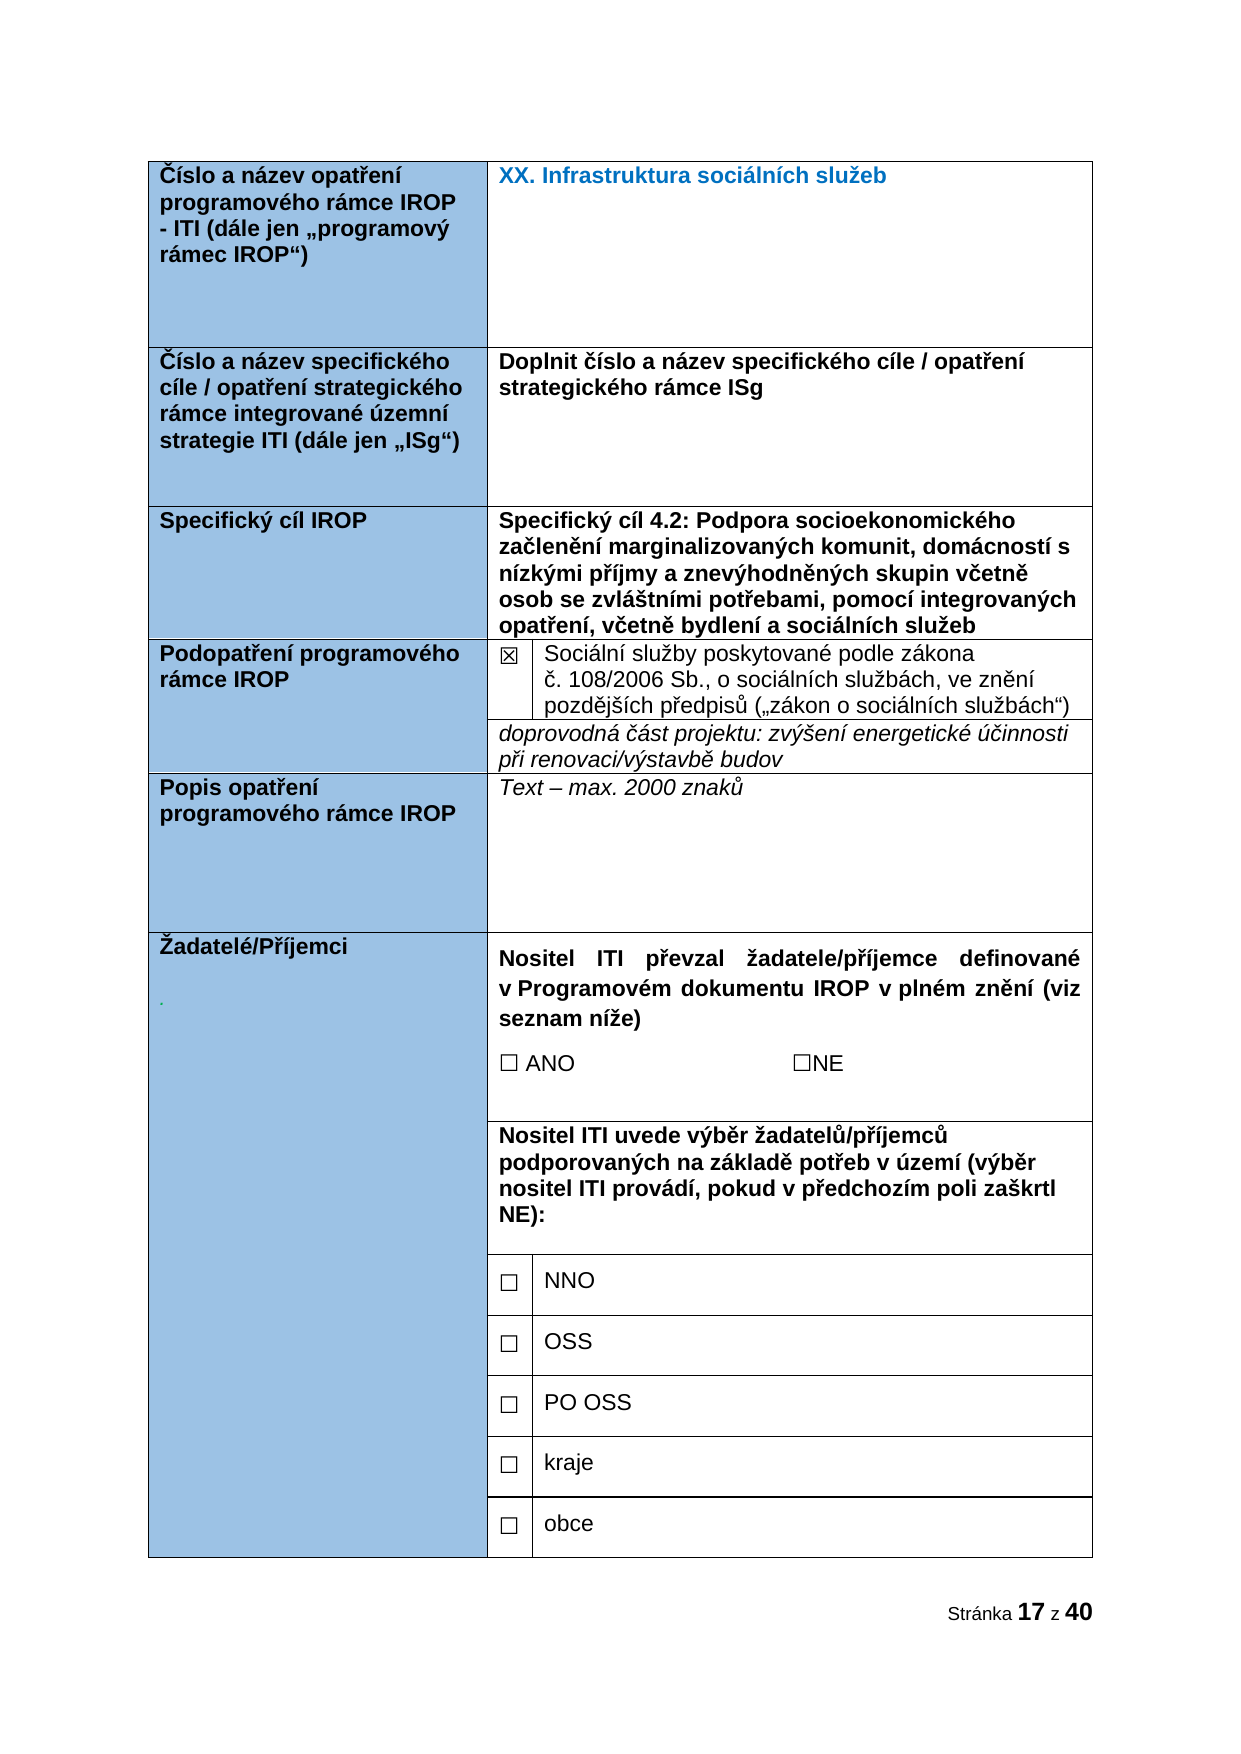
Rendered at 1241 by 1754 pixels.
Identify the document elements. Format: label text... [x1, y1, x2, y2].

table_cell doprovodná část projektu: zvýšení energetické účinnosti při renovaci/výstavbě budov [488, 720, 1092, 772]
table_cell Podopatření programového rámce IROP [149, 640, 487, 772]
table_cell Text – max. 2000 znaků [488, 774, 1092, 932]
table_cell Doplnit číslo a název specifického cíle / opatření strategického rámce ISg [488, 348, 1092, 506]
table_cell kraje [533, 1437, 1092, 1496]
table_cell NNO [533, 1255, 1092, 1314]
table_cell Specifický cíl 4.2: Podpora socioekonomického začlenění marginalizovaných komunit, domácností s nízkými příjmy a znevýhodněných skupin včetně osob se zvláštními potřebami, pomocí integrovaných opatření, včetně bydlení a sociálních služeb [488, 507, 1092, 638]
table_cell obce [533, 1498, 1092, 1557]
table_header XX. Infrastruktura sociálních služeb [488, 162, 1092, 347]
table_cell Nositel ITI uvede výběr žadatelů/příjemců podporovaných na základě potřeb v území (výběr nositel ITI provádí, pokud v předchozím poli zaškrtl NE): [488, 1122, 1092, 1254]
table_cell Popis opatření programového rámce IROP [149, 774, 487, 932]
table_cell Sociální služby poskytované podle zákona č. 108/2006 Sb., o sociálních službách, ve znění pozdějších předpisů („zákon o sociálních službách“) [533, 640, 1092, 719]
table_cell Specifický cíl IROP [149, 507, 487, 638]
table_cell Číslo a název specifického cíle / opatření strategického rámce integrované územní strategie ITI (dále jen „ISg“) [149, 348, 487, 506]
table_cell Nositel ITI převzal žadatele/příjemce definované v Programovém dokumentu IROP v plném znění (viz seznam níže) ANO NE [488, 933, 1092, 1121]
table_cell PO OSS [533, 1376, 1092, 1436]
table_header Číslo a název opatření programového rámce IROP - ITI (dále jen „programový rámec IROP“) [149, 162, 487, 347]
table_cell OSS [533, 1316, 1092, 1375]
table_cell Žadatelé/Příjemci . [149, 933, 487, 1557]
